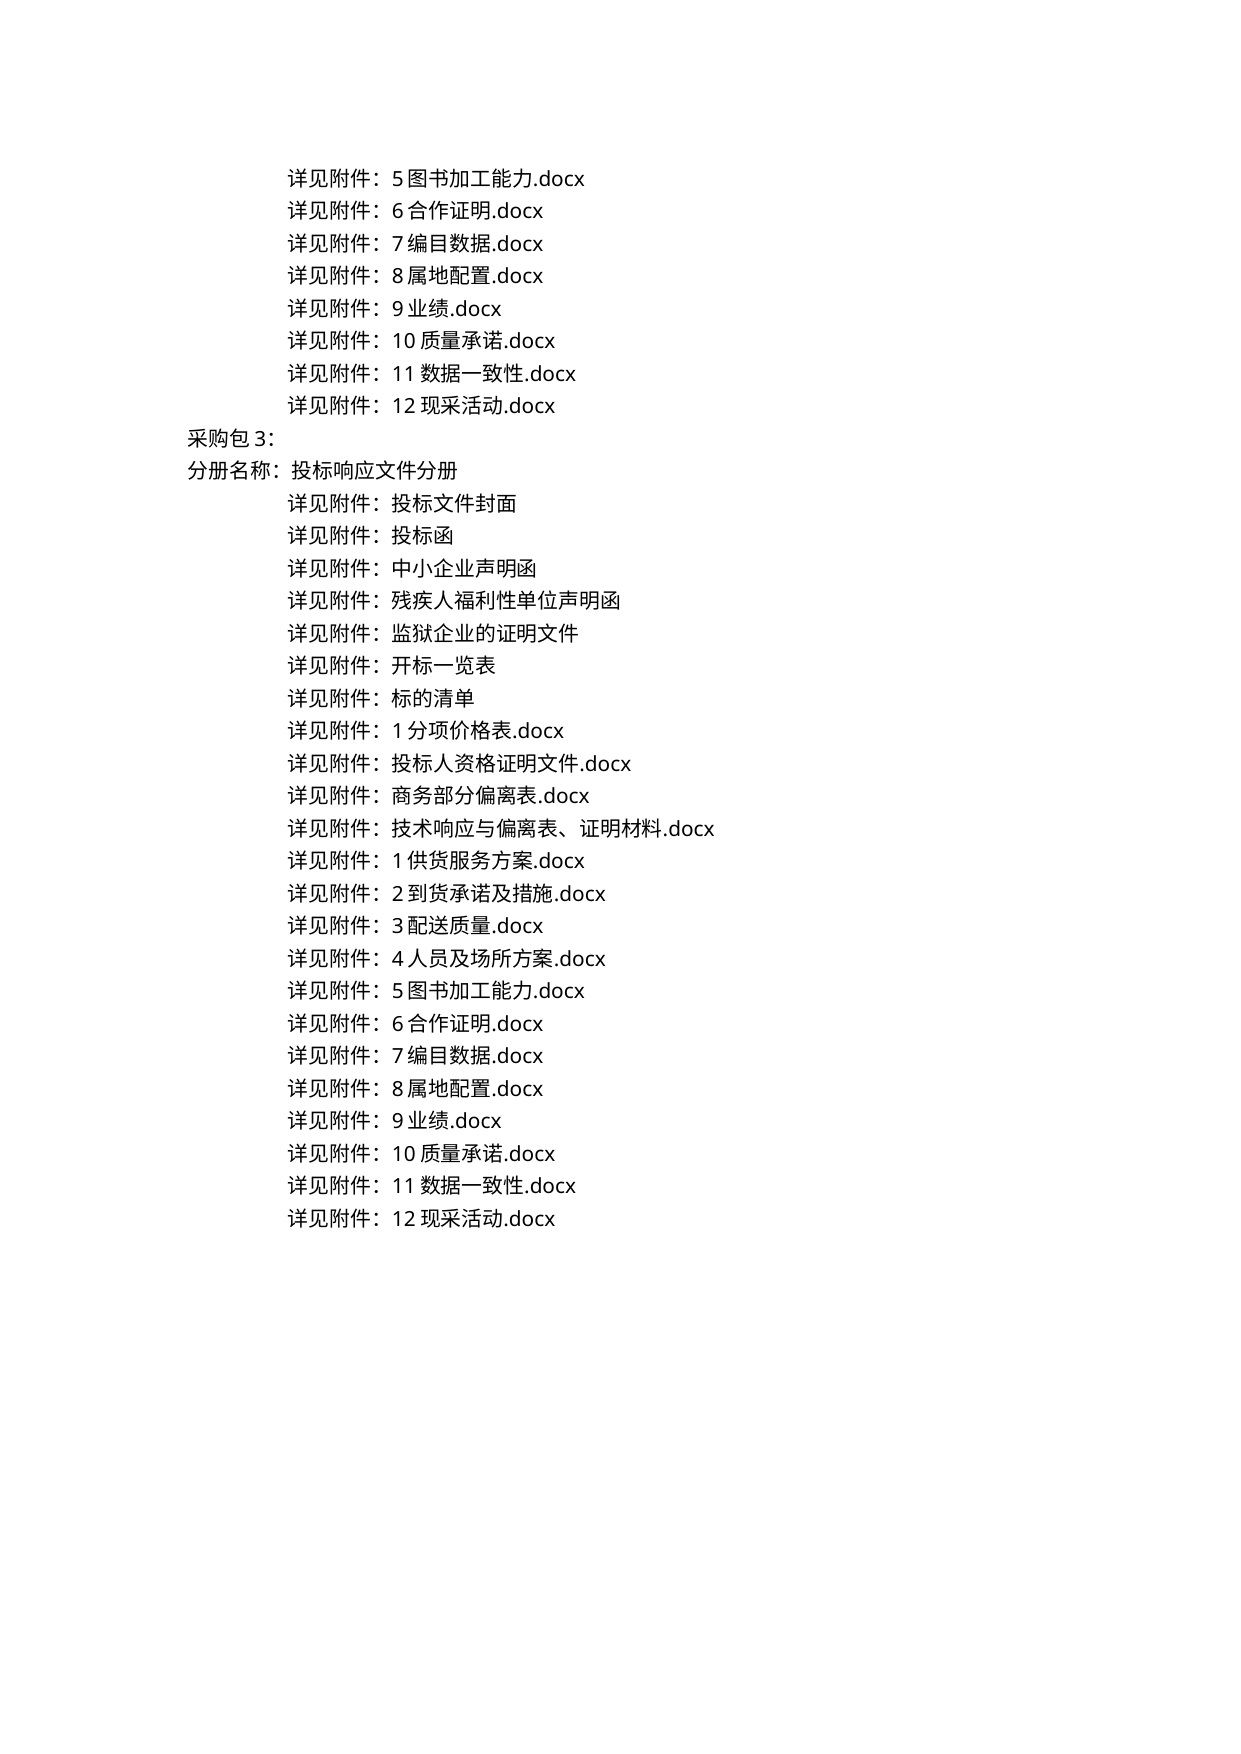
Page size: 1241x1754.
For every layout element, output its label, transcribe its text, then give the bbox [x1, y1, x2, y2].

text 详见附件：6合作证明.docx [187, 194, 1053, 227]
text 详见附件：5图书加工能力.docx [187, 974, 1053, 1007]
text 详见附件：5图书加工能力.docx [187, 162, 1053, 194]
text 详见附件：8属地配置.docx [187, 259, 1053, 292]
text 详见附件：1分项价格表.docx [187, 714, 1053, 747]
text 详见附件：投标函 [187, 519, 1053, 552]
text 详见附件：8属地配置.docx [187, 1072, 1053, 1104]
text 详见附件：10质量承诺.docx [187, 1137, 1053, 1169]
text 详见附件：投标文件封面 [187, 487, 1053, 519]
text 详见附件：12现采活动.docx [187, 1202, 1053, 1234]
text 详见附件：3配送质量.docx [187, 909, 1053, 942]
text 详见附件：9业绩.docx [187, 292, 1053, 324]
text 详见附件：开标一览表 [187, 649, 1053, 682]
text 分册名称：投标响应文件分册 [187, 454, 1053, 487]
text 详见附件：中小企业声明函 [187, 552, 1053, 584]
text 详见附件：投标人资格证明文件.docx [187, 747, 1053, 779]
text 详见附件：4人员及场所方案.docx [187, 942, 1053, 974]
text 详见附件：11数据一致性.docx [187, 357, 1053, 389]
text 详见附件：12现采活动.docx [187, 389, 1053, 422]
text 详见附件：7编目数据.docx [187, 1039, 1053, 1072]
text 详见附件：残疾人福利性单位声明函 [187, 584, 1053, 617]
text 详见附件：2到货承诺及措施.docx [187, 877, 1053, 909]
text 详见附件：7编目数据.docx [187, 227, 1053, 259]
text 详见附件：6合作证明.docx [187, 1007, 1053, 1039]
text 详见附件：标的清单 [187, 682, 1053, 714]
text 详见附件：9业绩.docx [187, 1104, 1053, 1137]
text 详见附件：11数据一致性.docx [187, 1169, 1053, 1202]
text 详见附件：商务部分偏离表.docx [187, 779, 1053, 812]
text 详见附件：监狱企业的证明文件 [187, 617, 1053, 649]
text 详见附件：10质量承诺.docx [187, 324, 1053, 357]
text 采购包3： [187, 422, 1053, 454]
text 详见附件：1供货服务方案.docx [187, 844, 1053, 877]
text 详见附件：技术响应与偏离表、证明材料.docx [187, 812, 1053, 844]
